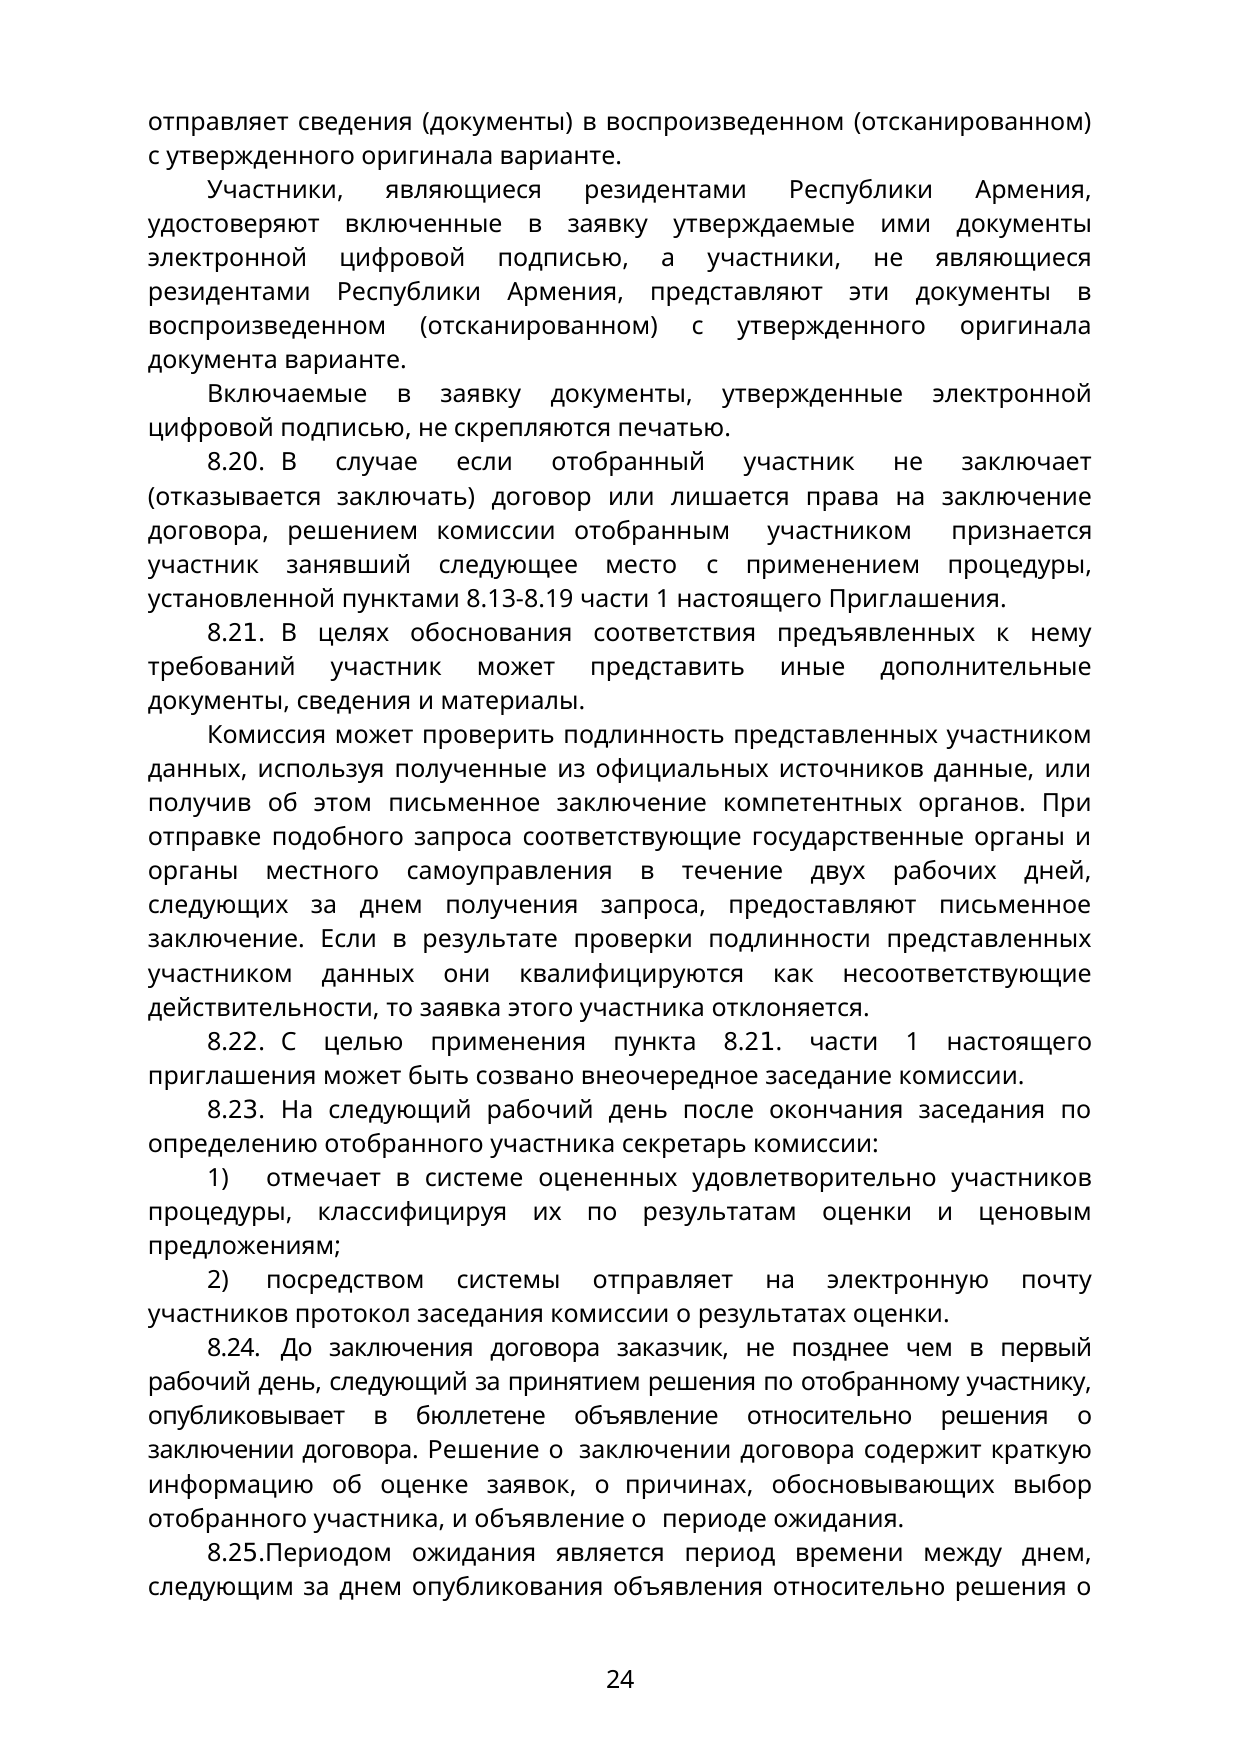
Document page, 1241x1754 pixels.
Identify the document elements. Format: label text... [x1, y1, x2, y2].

text 8.23. На следующий рабочий день после окончания заседания по определению отобранного участника секретарь комиссии: [148, 1091, 1092, 1159]
text Участники, являющиеся резидентами Республики Армения, удостоверяют включенные в заявку утверждаемые ими документы электронной цифровой подписью, а участники, не являющиеся резидентами Республики Армения, представляют эти документы в воспроизведенном (отсканированном) с утвержденного оригинала документа варианте. [148, 172, 1092, 376]
text 1) отмечает в системе оцененных удовлетворительно участников процедуры, классифицируя их по результатам оценки и ценовым предложениям; [148, 1159, 1092, 1262]
text Комиссия может проверить подлинность представленных участником данных, используя полученные из официальных источников данные, или получив об этом письменное заключение компетентных органов. При отправке подобного запроса соответствующие государственные органы и органы местного самоуправления в течение двух рабочих дней, следующих за днем получения запроса, предоставляют письменное заключение. Если в результате проверки подлинности представленных участником данных они квалифицируются как несоответствующие действительности, то заявка этого участника отклоняется. [148, 717, 1092, 1023]
text 8.21. В целях обоснования соответствия предъявленных к нему требований участник может представить иные дополнительные документы, сведения и материалы. [148, 614, 1092, 717]
text Включаемые в заявку документы, утвержденные электронной цифровой подписью, не скрепляются печатью. [148, 376, 1092, 444]
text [148, 103, 1092, 172]
text 2) посредством системы отправляет на электронную почту участников протокол заседания комиссии о результатах оценки. [148, 1262, 1092, 1330]
text 8.24. До заключения договора заказчик, не позднее чем в первый рабочий день, следующий за принятием решения по отобранному участнику, опубликовывает в бюллетене объявление относительно решения о заключении договора. Решение о заключении договора содержит краткую информацию об оценке заявок, о причинах, обосновывающих выбор отобранного участника, и объявление о периоде ожидания. [148, 1330, 1092, 1535]
text 8.22. С целью применения пункта 8.21. части 1 настоящего приглашения может быть созвано внеочередное заседание комиссии. [148, 1023, 1092, 1091]
text 8.20. В случае если отобранный участник не заключает (отказывается заключать) договор или лишается права на заключение договора, решением комиссии отобранным участником признается участник занявший следующее место с применением процедуры, установленной пунктами 8.13-8.19 части 1 настоящего Приглашения. [148, 444, 1092, 614]
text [148, 1535, 1092, 1603]
